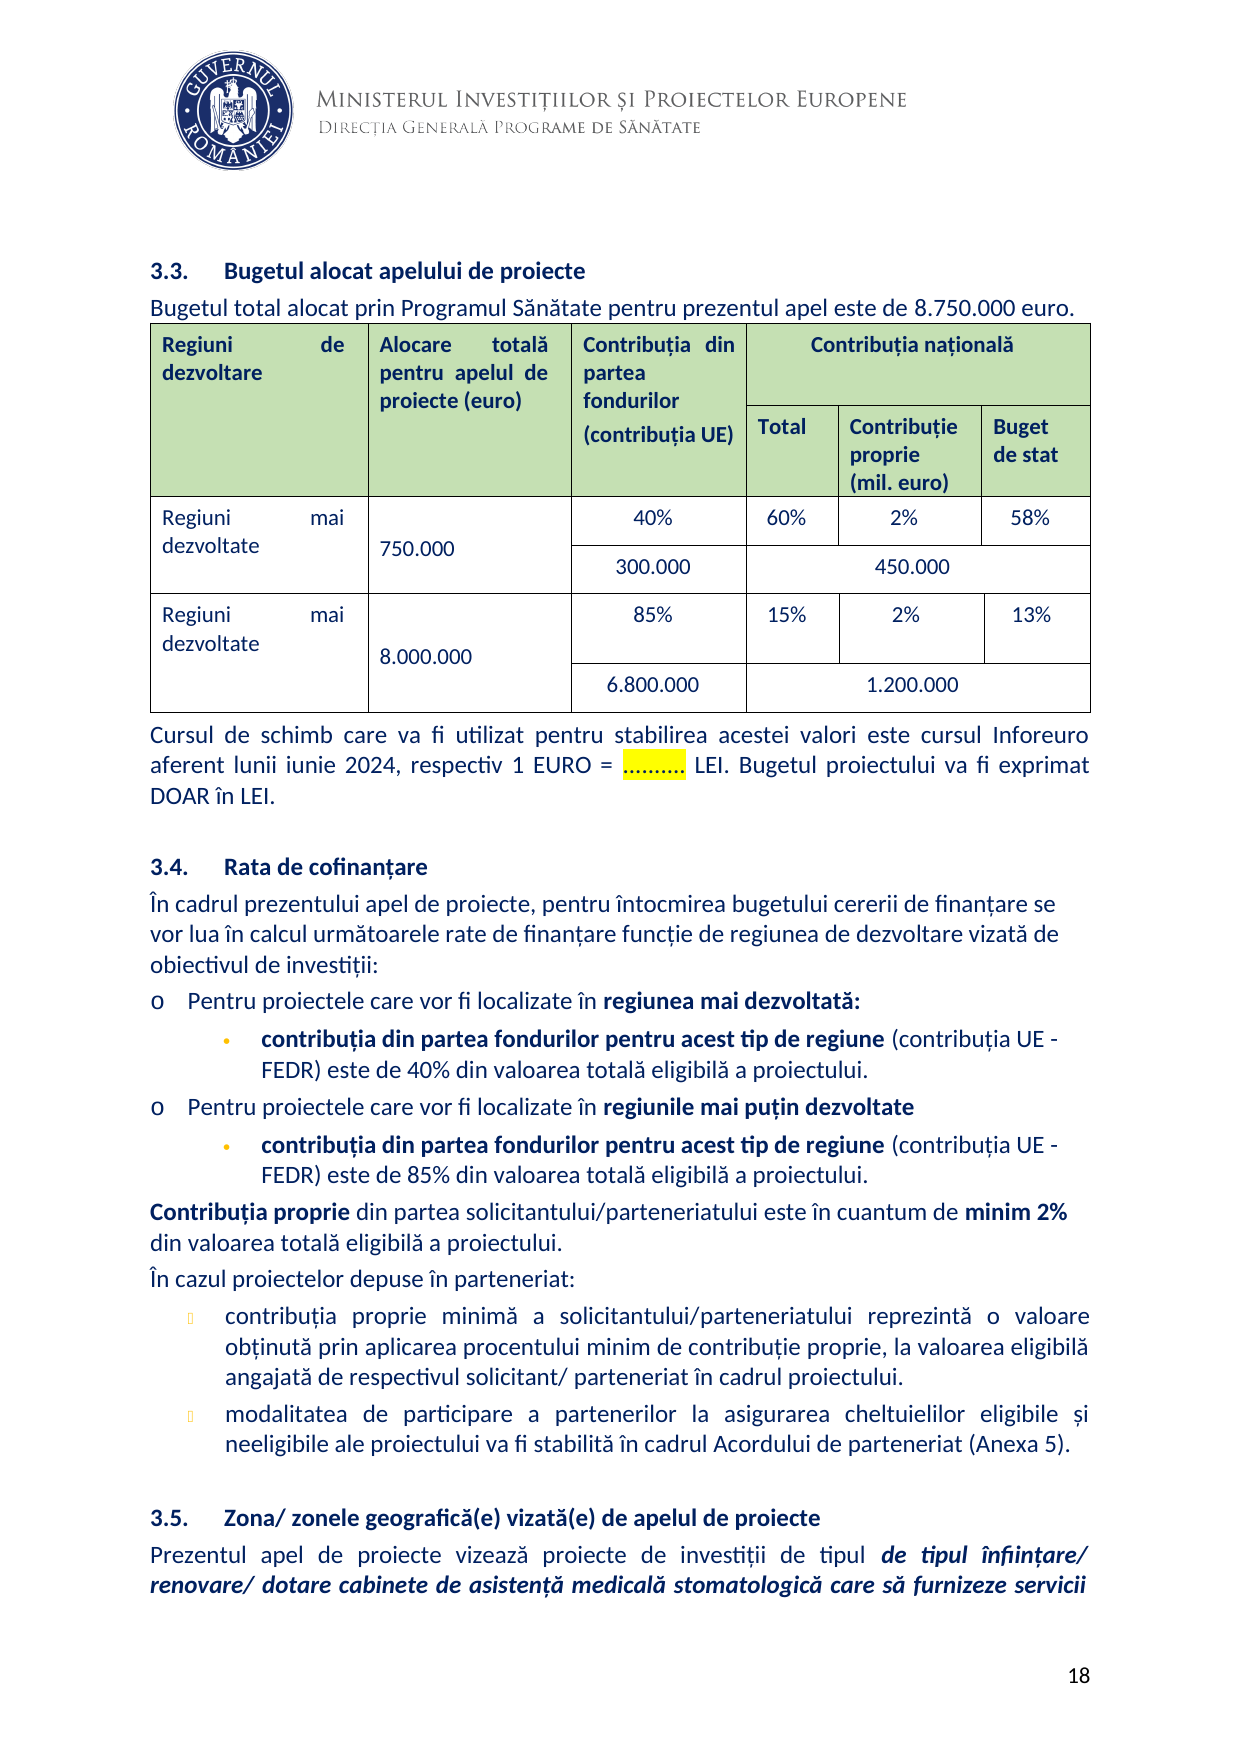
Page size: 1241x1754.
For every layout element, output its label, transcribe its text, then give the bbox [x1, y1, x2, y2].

list Pentru proiectele care vor fi localizate în regiunile mai puțin dezvoltate [150, 1091, 1090, 1123]
table_header Contribuția națională [747, 324, 1090, 405]
table_cell 6.800.000 [572, 664, 746, 712]
list contribuția din partea fondurilor pentru acest tip de regiune (contribuția UE - FEDR) este de 85% din valoarea totală eligibilă a proiectului. [224, 1129, 1090, 1190]
list Rata de cofinanțare [150, 851, 1090, 881]
text Contribuția proprie din partea solicitantului/parteneriatului este în cuantum de minim 2% din valoarea totală eligibilă a proiectului. [150, 1196, 1090, 1257]
table_cell Regiuni mai dezvoltate [151, 594, 368, 712]
table_cell 15% [747, 594, 839, 663]
table_header Contribuția din partea fondurilor (contribuția UE) [572, 324, 746, 496]
list Zona/ zonele geografică(e) vizată(e) de apelul de proiecte [150, 1502, 1090, 1533]
table_cell 450.000 [747, 546, 1090, 593]
table_cell Total [747, 406, 838, 496]
table_header Alocare totală pentru apelul de proiecte (euro) [369, 324, 571, 496]
list Bugetul alocat apelului de proiecte [150, 255, 1090, 286]
table_cell 300.000 [572, 546, 746, 593]
table_cell 750.000 [369, 497, 571, 593]
table_cell 2% [840, 594, 984, 663]
picture [150, 29, 928, 191]
table_cell 60% [747, 497, 838, 545]
table_cell Regiuni mai dezvoltate [151, 497, 368, 593]
table_cell 1.200.000 [747, 664, 1090, 712]
list contribuția proprie minimă a solicitantului/parteneriatului reprezintă o valoare obținută prin aplicarea procentului minim de contribuție proprie, la valoarea eligibilă angajată de respectivul solicitant/ parteneriat în cadrul proiectului. [187, 1300, 1090, 1392]
table_cell 2% [839, 497, 981, 545]
table_cell 40% [572, 497, 746, 545]
list modalitatea de participare a partenerilor la asigurarea cheltuielilor eligibile și neeligibile ale proiectului va fi stabilită în cadrul Acordului de parteneriat (Anexa 5). [187, 1398, 1090, 1459]
table_cell Buget de stat [982, 406, 1090, 496]
text În cazul proiectelor depuse în parteneriat: [150, 1263, 1090, 1294]
table_cell 85% [572, 594, 746, 663]
text Bugetul total alocat prin Programul Sănătate pentru prezentul apel este de 8.750.000 euro. [150, 292, 1090, 323]
table_cell Contribuție proprie (mil. euro) [839, 406, 981, 496]
list contribuția din partea fondurilor pentru acest tip de regiune (contribuția UE - FEDR) este de 40% din valoarea totală eligibilă a proiectului. [224, 1023, 1090, 1084]
table_header Regiuni de dezvoltare [151, 324, 368, 496]
table_cell 58% [982, 497, 1090, 545]
table_cell 13% [985, 594, 1090, 663]
text În cadrul prezentului apel de proiecte, pentru întocmirea bugetului cererii de finanțare se vor lua în calcul următoarele rate de finanțare funcție de regiunea de dezvoltare vizată de obiectivul de investiții: [150, 888, 1090, 979]
table_cell 8.000.000 [369, 594, 571, 712]
text Cursul de schimb care va fi utilizat pentru stabilirea acestei valori este cursul Inforeuro aferent lunii iunie 2024, respectiv 1 EURO = .......... LEI. Bugetul proiectului va fi exprimat DOAR în LEI. [150, 719, 1090, 810]
list Pentru proiectele care vor fi localizate în regiunea mai dezvoltată: [150, 986, 1090, 1017]
